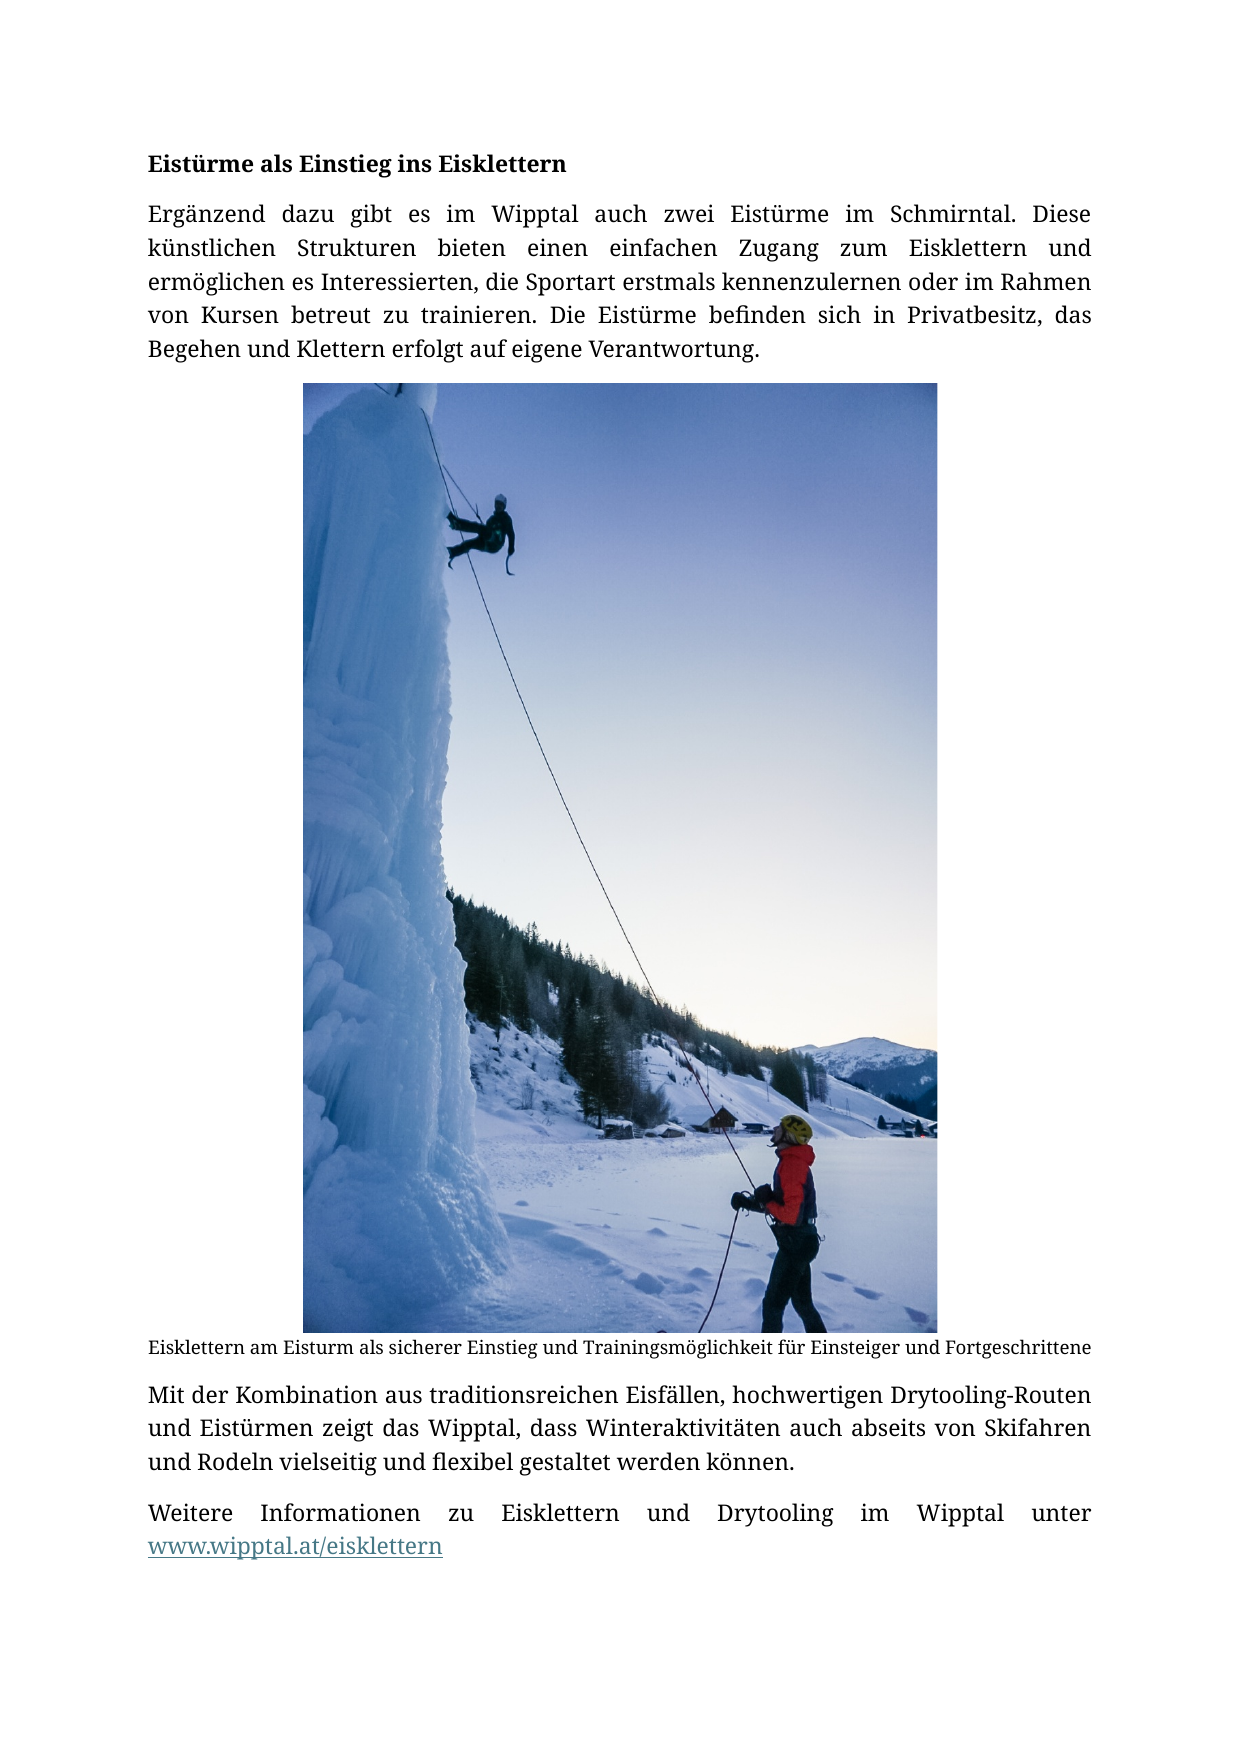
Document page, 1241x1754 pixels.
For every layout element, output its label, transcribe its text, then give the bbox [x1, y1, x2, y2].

text Ergänzend dazu gibt es im Wipptal auch zwei Eistürme im Schmirntal. Diese künstlichen Strukturen bieten einen einfachen Zugang zum Eisklettern und ermöglichen es Interessierten, die Sportart erstmals kennenzulernen oder im Rahmen von Kursen betreut zu trainieren. Die Eistürme befinden sich in Privatbesitz, das Begehen und Klettern erfolgt auf eigene Verantwortung. [148, 198, 1093, 364]
text Weitere Informationen zu Eisklettern und Drytooling im Wipptal unter www.wipptal.at/eisklettern [148, 1496, 1093, 1561]
picture [303, 383, 938, 1333]
text Mit der Kombination aus traditionsreichen Eisfällen, hochwertigen Drytooling-Routen und Eistürmen zeigt das Wipptal, dass Winteraktivitäten auch abseits von Skifahren und Rodeln vielseitig und flexibel gestaltet werden können. [148, 1378, 1093, 1477]
text Eistürme als Einstieg ins Eisklettern [148, 148, 1093, 179]
